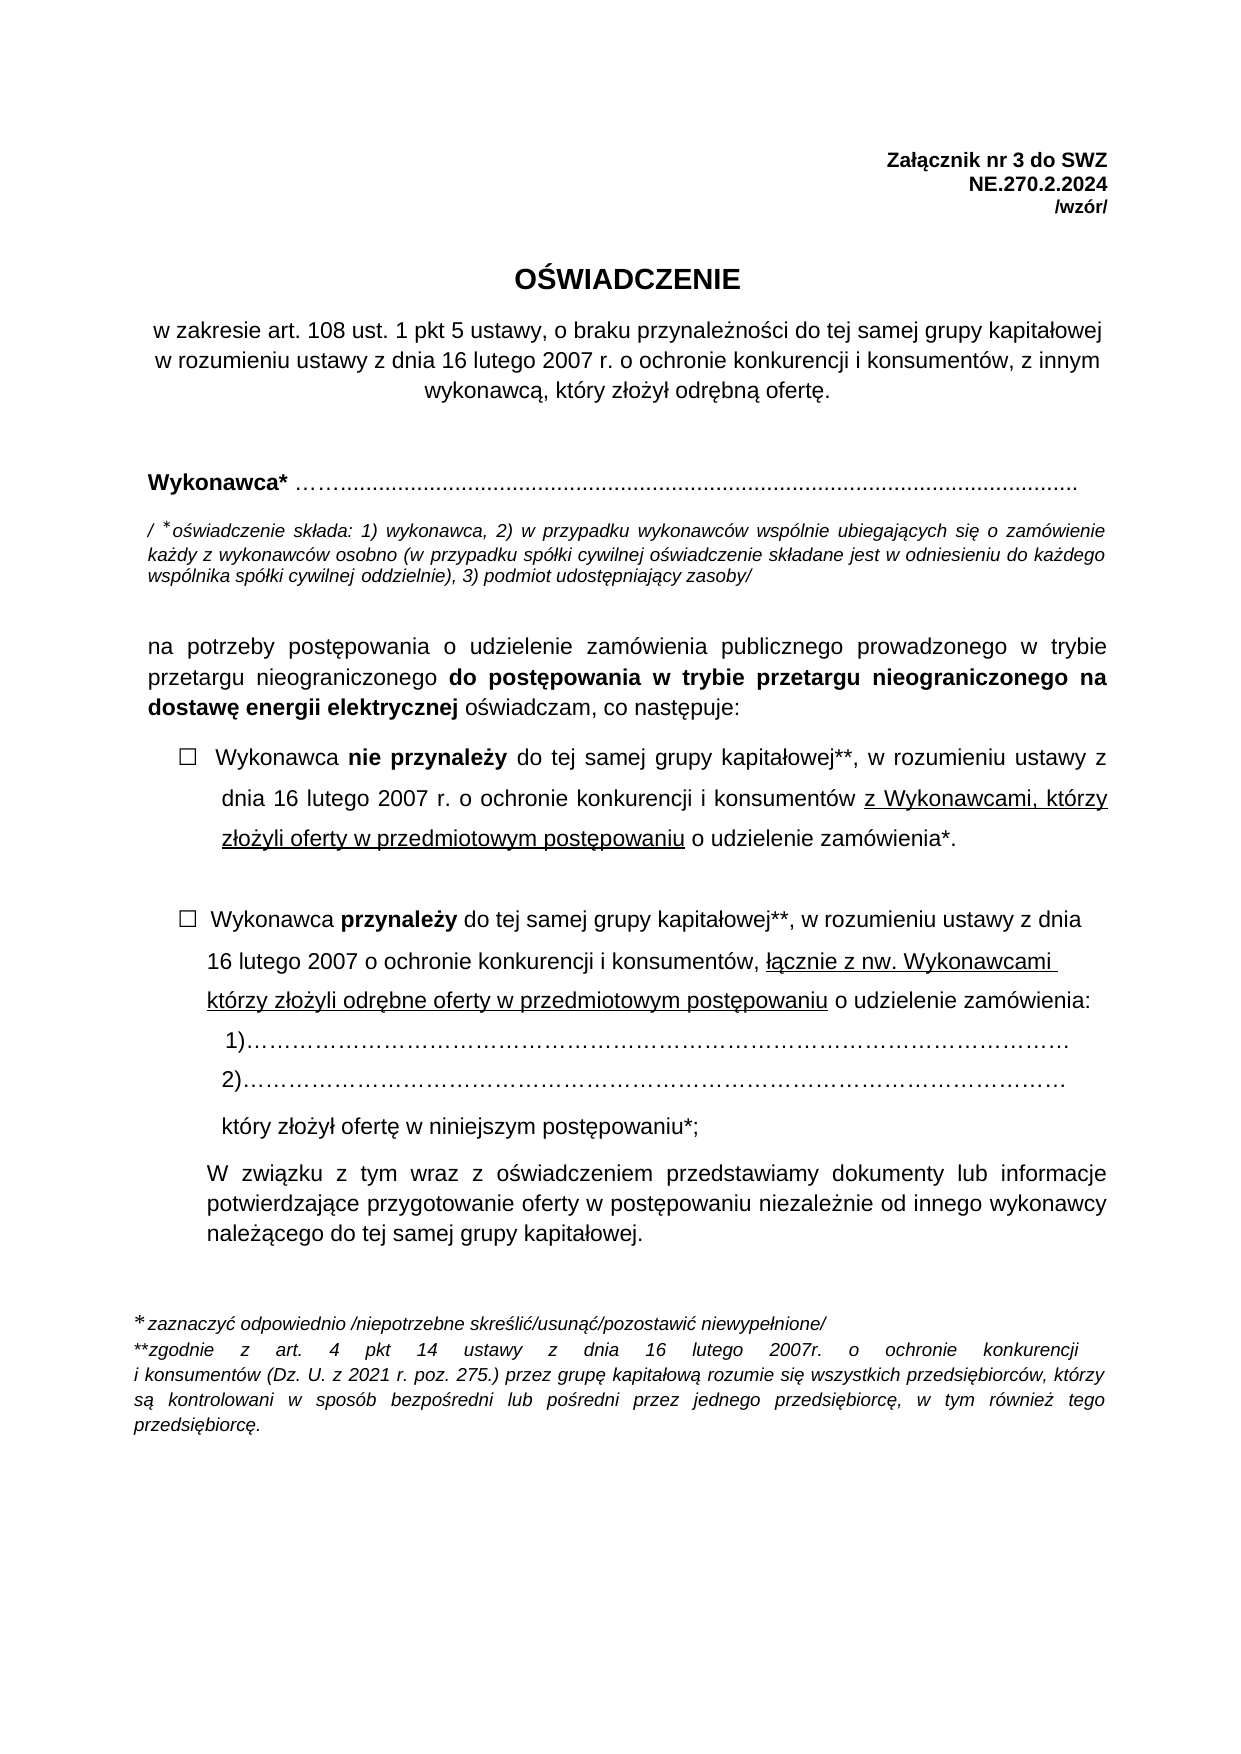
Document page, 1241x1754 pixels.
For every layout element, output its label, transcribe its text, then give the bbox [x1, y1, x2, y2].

text Załącznik nr 3 do SWZ [148, 148, 1107, 172]
text **zgodnie z art. 4 pkt 14 ustawy z dnia 16 lutego 2007r. o ochronie konkurencji i konsumentów (Dz. U. z 2021 r. poz. 275.) przez grupę kapitałową rozumie się wszystkich przedsiębiorców, którzy są kontrolowani w sposób bezpośredni lub pośredni przez jednego przedsiębiorcę, w tym również tego przedsiębiorcę. [134, 1339, 1107, 1435]
list zaznaczyć odpowiednio /niepotrzebne skreślić/usunąć/pozostawić niewypełnione/ [134, 1309, 1107, 1335]
text / *oświadczenie składa: 1) wykonawca, 2) w przypadku wykonawców wspólnie ubiegających się o zamówienie każdy z wykonawców osobno (w przypadku spółki cywilnej oświadczenie składane jest w odniesieniu do każdego wspólnika spółki cywilnej oddzielnie), 3) podmiot udostępniający zasoby/ [148, 515, 1107, 586]
text 2)……………………………………………………………………………………………… [221, 1066, 1107, 1093]
text W związku z tym wraz z oświadczeniem przedstawiamy dokumenty lub informacje potwierdzające przygotowanie oferty w postępowaniu niezależnie od innego wykonawcy należącego do tej samej grupy kapitałowej. [207, 1160, 1107, 1247]
text 1)……………………………………………………………………………………………… [225, 1027, 1107, 1053]
text NE.270.2.2024 [148, 172, 1107, 196]
text który złożył ofertę w niniejszym postępowaniu*; [149, 1113, 1107, 1139]
text OŚWIADCZENIE [148, 262, 1107, 295]
text /wzór/ [148, 196, 1107, 217]
text w zakresie art. 108 ust. 1 pkt 5 ustawy, o braku przynależności do tej samej grupy kapitałowej w rozumieniu ustawy z dnia 16 lutego 2007 r. o ochronie konkurencji i konsumentów, z innym wykonawcą, który złożył odrębną ofertę. [148, 317, 1107, 404]
text Wykonawca nie przynależy do tej samej grupy kapitałowej**, w rozumieniu ustawy z dnia 16 lutego 2007 r. o ochronie konkurencji i konsumentów z Wykonawcami, którzy złożyli oferty w przedmiotowym postępowaniu o udzielenie zamówienia*. [177, 741, 1107, 851]
text Wykonawca przynależy do tej samej grupy kapitałowej**, w rozumieniu ustawy z dnia 16 lutego 2007 o ochronie konkurencji i konsumentów, łącznie z nw. Wykonawcami którzy złożyli odrębne oferty w przedmiotowym postępowaniu o udzielenie zamówienia: [177, 903, 1107, 1014]
text Wykonawca* …….................................................................................................................... [148, 468, 1107, 495]
text na potrzeby postępowania o udzielenie zamówienia publicznego prowadzonego w trybie przetargu nieograniczonego do postępowania w trybie przetargu nieograniczonego na dostawę energii elektrycznej oświadczam, co następuje: [148, 633, 1107, 720]
